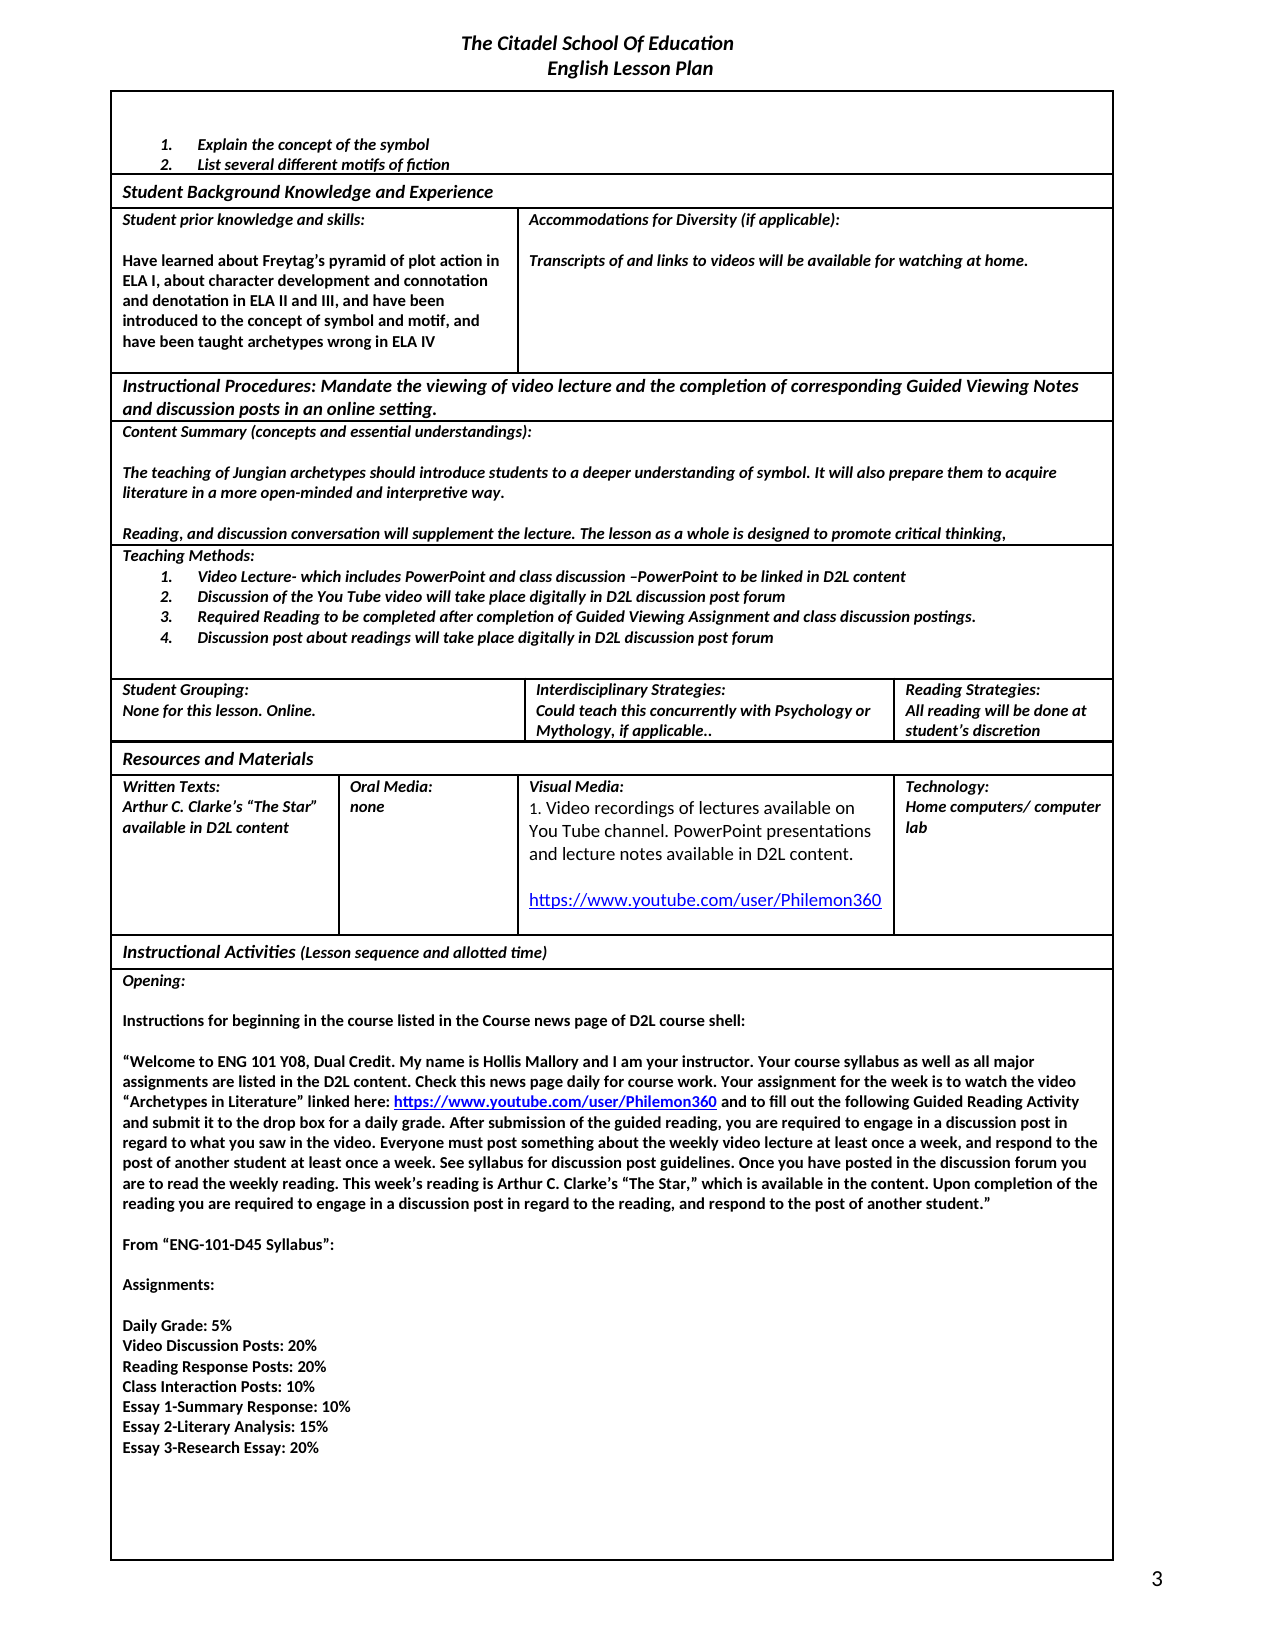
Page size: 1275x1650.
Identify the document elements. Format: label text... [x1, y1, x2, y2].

table_cell Student Background Knowledge and Experience [112, 175, 1112, 207]
table_cell Instructional Activities (Lesson sequence and allotted time) [112, 936, 1112, 968]
table_cell Resources and Materials [112, 743, 1112, 774]
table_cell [112, 970, 1112, 1559]
table_cell Instructional Procedures: Mandate the viewing of video lecture and the completion of corresponding Guided Viewing Notes and discussion posts in an online setting. [112, 374, 1112, 419]
table_cell Technology: Home computers/ computer lab [895, 776, 1112, 934]
table_cell Accommodations for Diversity (if applicable): Transcripts of and links to videos will be available for watching at home. [519, 209, 1112, 372]
table_cell Interdisciplinary Strategies: Could teach this concurrently with Psychology or Mythology, if applicable.. [526, 680, 893, 740]
table_cell Student Grouping: None for this lesson. Online. [112, 680, 524, 740]
table_cell Content Summary (concepts and essential understandings): The teaching of Jungian archetypes should introduce students to a deeper understanding of symbol. It will also prepare them to acquire literature in a more open-minded and interpretive way. Reading, and discussion conversation will supplement the lecture. The lesson as a whole is designed to promote critical thinking, [112, 422, 1112, 543]
table_cell Teaching Methods: Video Lecture- which includes PowerPoint and class discussion –PowerPoint to be linked in D2L content Discussion of the You Tube video will take place digitally in D2L discussion post forum Required Reading to be completed after completion of Guided Viewing Assignment and class discussion postings. Discussion post about readings will take place digitally in D2L discussion post forum [112, 546, 1112, 677]
table_cell Oral Media: none [340, 776, 517, 934]
table_cell Visual Media: 1. Video recordings of lectures available on You Tube channel. PowerPoint presentations and lecture notes available in D2L content. https://www.youtube.com/user/Philemon360 [519, 776, 893, 934]
table_cell Reading Strategies: All reading will be done at student’s discretion [895, 680, 1112, 740]
table_cell Written Texts: Arthur C. Clarke’s “The Star” available in D2L content [112, 776, 338, 934]
table_cell Student prior knowledge and skills: Have learned about Freytag’s pyramid of plot action in ELA I, about character development and connotation and denotation in ELA II and III, and have been introduced to the concept of symbol and motif, and have been taught archetypes wrong in ELA IV [112, 209, 517, 372]
